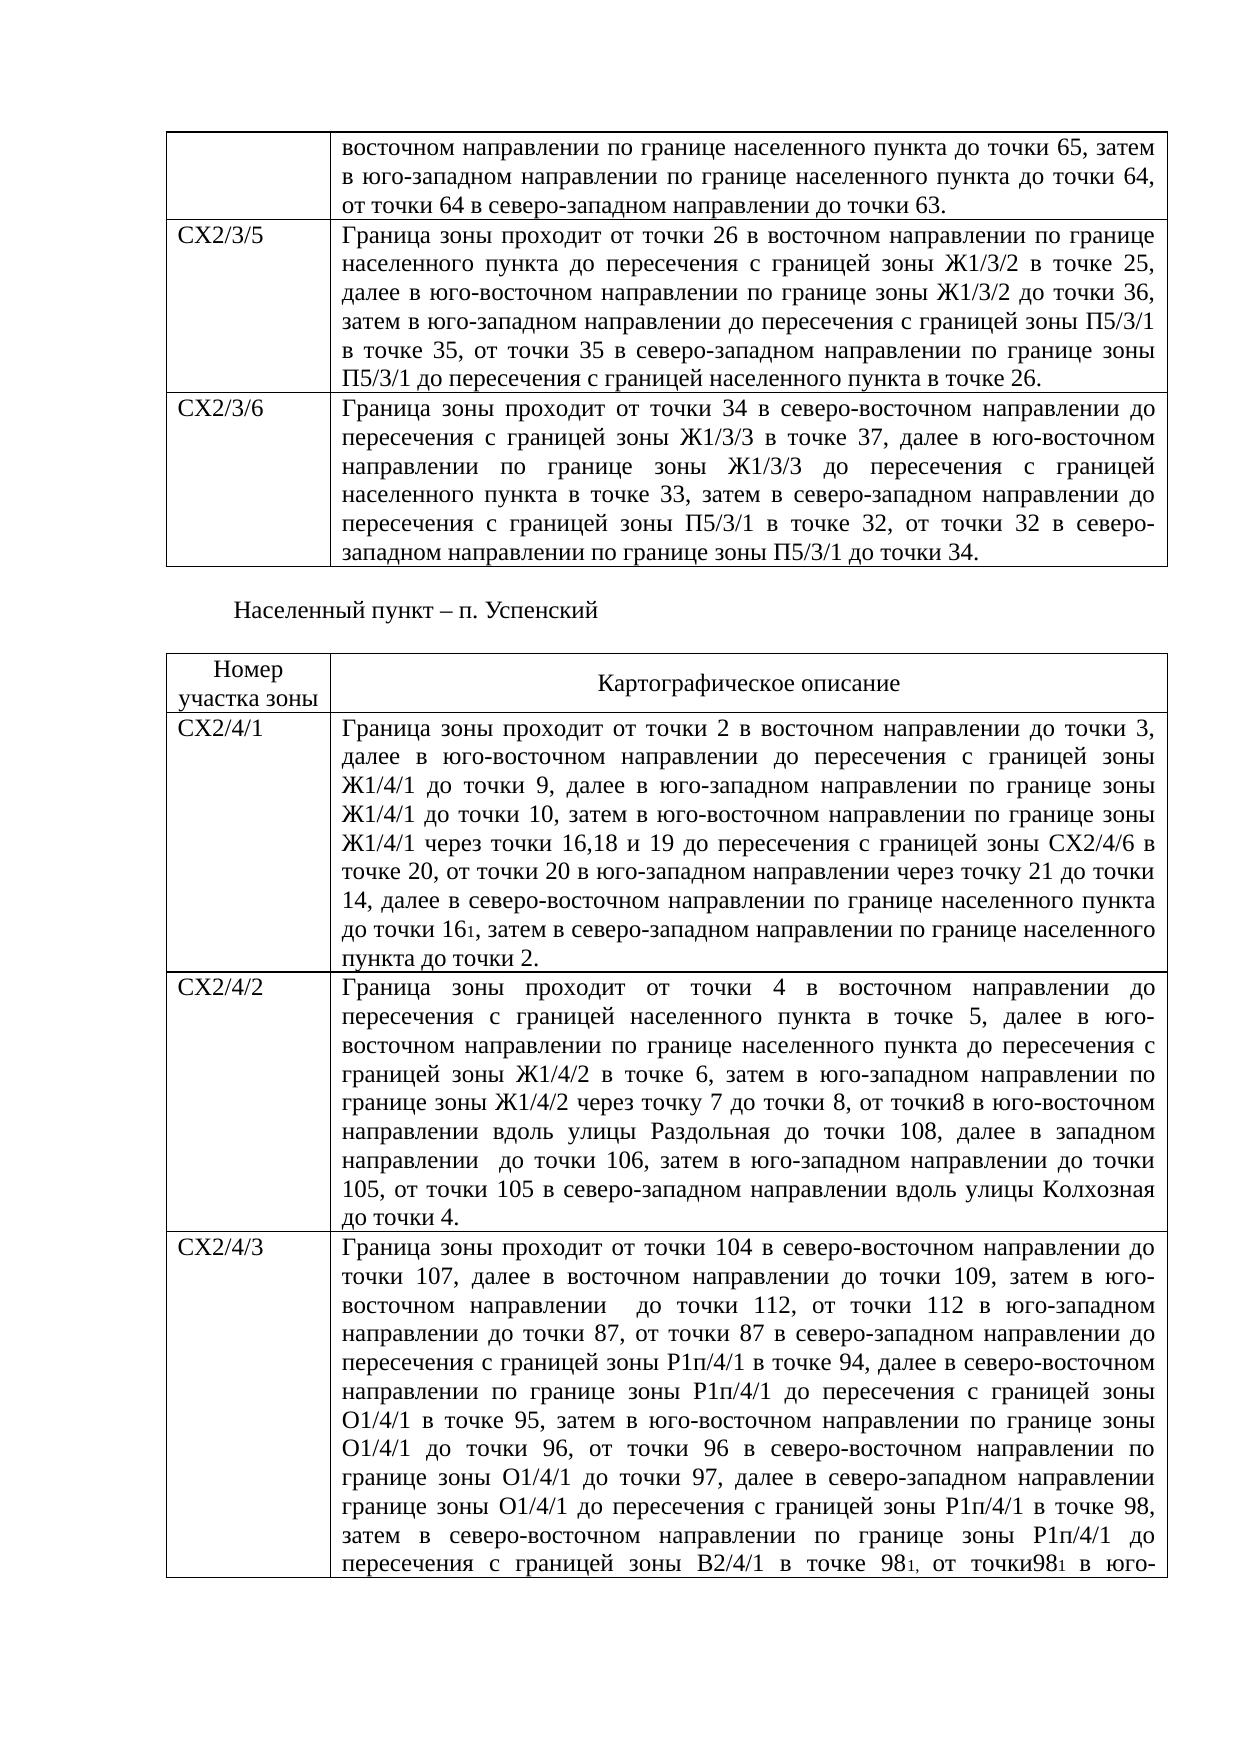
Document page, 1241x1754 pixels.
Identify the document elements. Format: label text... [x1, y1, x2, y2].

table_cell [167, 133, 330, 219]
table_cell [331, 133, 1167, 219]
text Населенный пункт – п. Успенский [177, 596, 1152, 624]
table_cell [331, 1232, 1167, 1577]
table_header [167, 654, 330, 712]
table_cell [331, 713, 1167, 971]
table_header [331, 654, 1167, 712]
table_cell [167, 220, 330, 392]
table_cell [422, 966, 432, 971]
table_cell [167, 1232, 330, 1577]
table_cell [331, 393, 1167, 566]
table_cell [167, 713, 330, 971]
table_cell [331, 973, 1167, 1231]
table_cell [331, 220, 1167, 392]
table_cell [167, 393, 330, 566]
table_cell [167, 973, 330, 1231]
